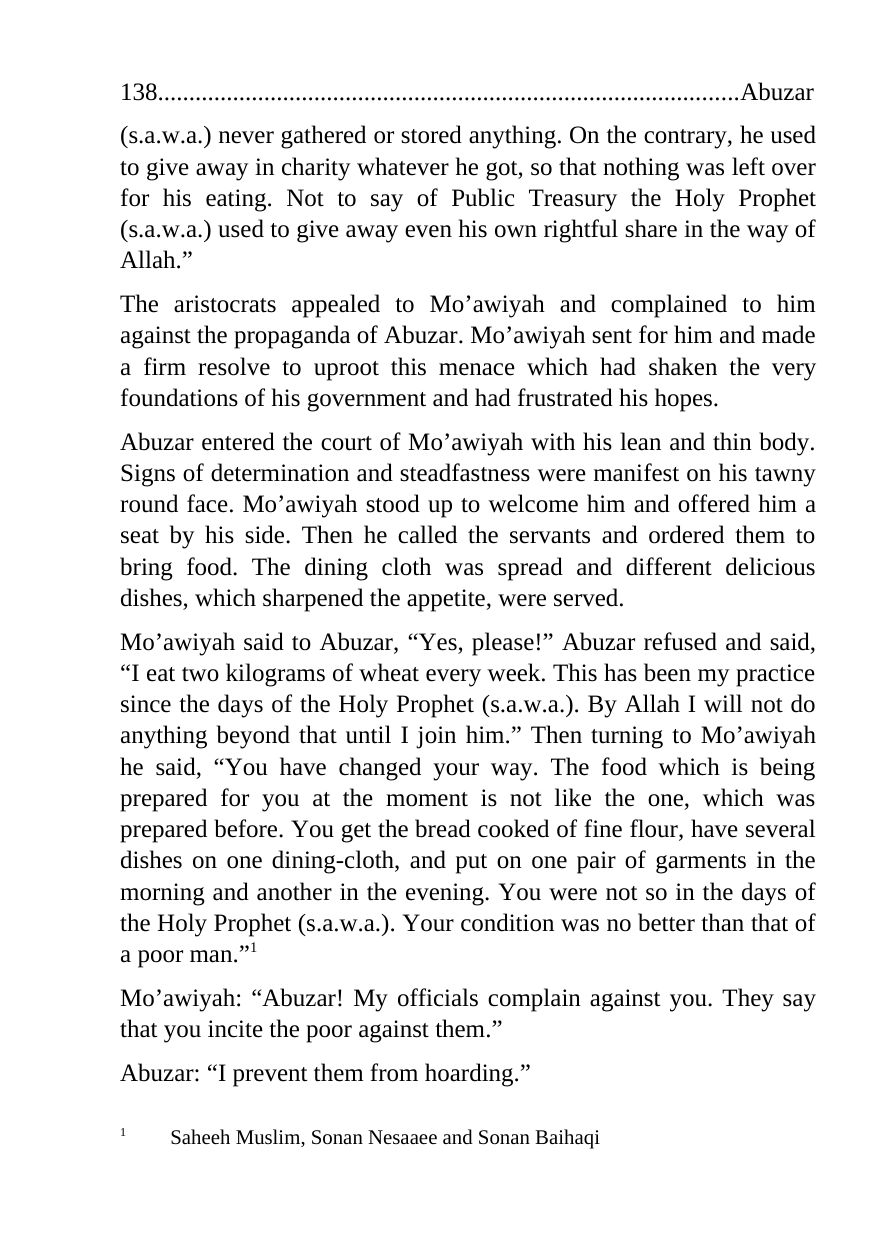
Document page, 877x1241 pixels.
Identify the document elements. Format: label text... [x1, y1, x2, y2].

text Abuzar entered the court of Mo’awiyah with his lean and thin body. Signs of determination and steadfastness were manifest on his tawny round face. Mo’awiyah stood up to welcome him and offered him a seat by his side. Then he called the servants and ordered them to bring food. The dining cloth was spread and different delicious dishes, which sharpened the appetite, were served. [120, 425, 817, 612]
text The aristocrats appealed to Mo’awiyah and complained to him against the propaganda of Abuzar. Mo’awiyah sent for him and made a firm resolve to uproot this menace which had shaken the very foundations of his government and had frustrated his hopes. [120, 287, 817, 412]
text Abuzar: “I prevent them from hoarding.” [120, 1056, 817, 1087]
text Mo’awiyah: “Abuzar! My officials complain against you. They say that you incite the poor against them.” [120, 981, 817, 1044]
text Mo’awiyah said to Abuzar, “Yes, please!” Abuzar refused and said, “I eat two kilograms of wheat every week. This has been my practice since the days of the Holy Prophet (s.a.w.a.). By Allah I will not do anything beyond that until I join him.” Then turning to Mo’awiyah he said, “You have changed your way. The food which is being prepared for you at the moment is not like the one, which was prepared before. You get the bread cooked of fine flour, have several dishes on one dining-cloth, and put on one pair of garments in the morning and another in the evening. You were not so in the days of the Holy Prophet (s.a.w.a.). Your condition was no better than that of a poor man.” [120, 625, 817, 969]
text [120, 119, 817, 275]
